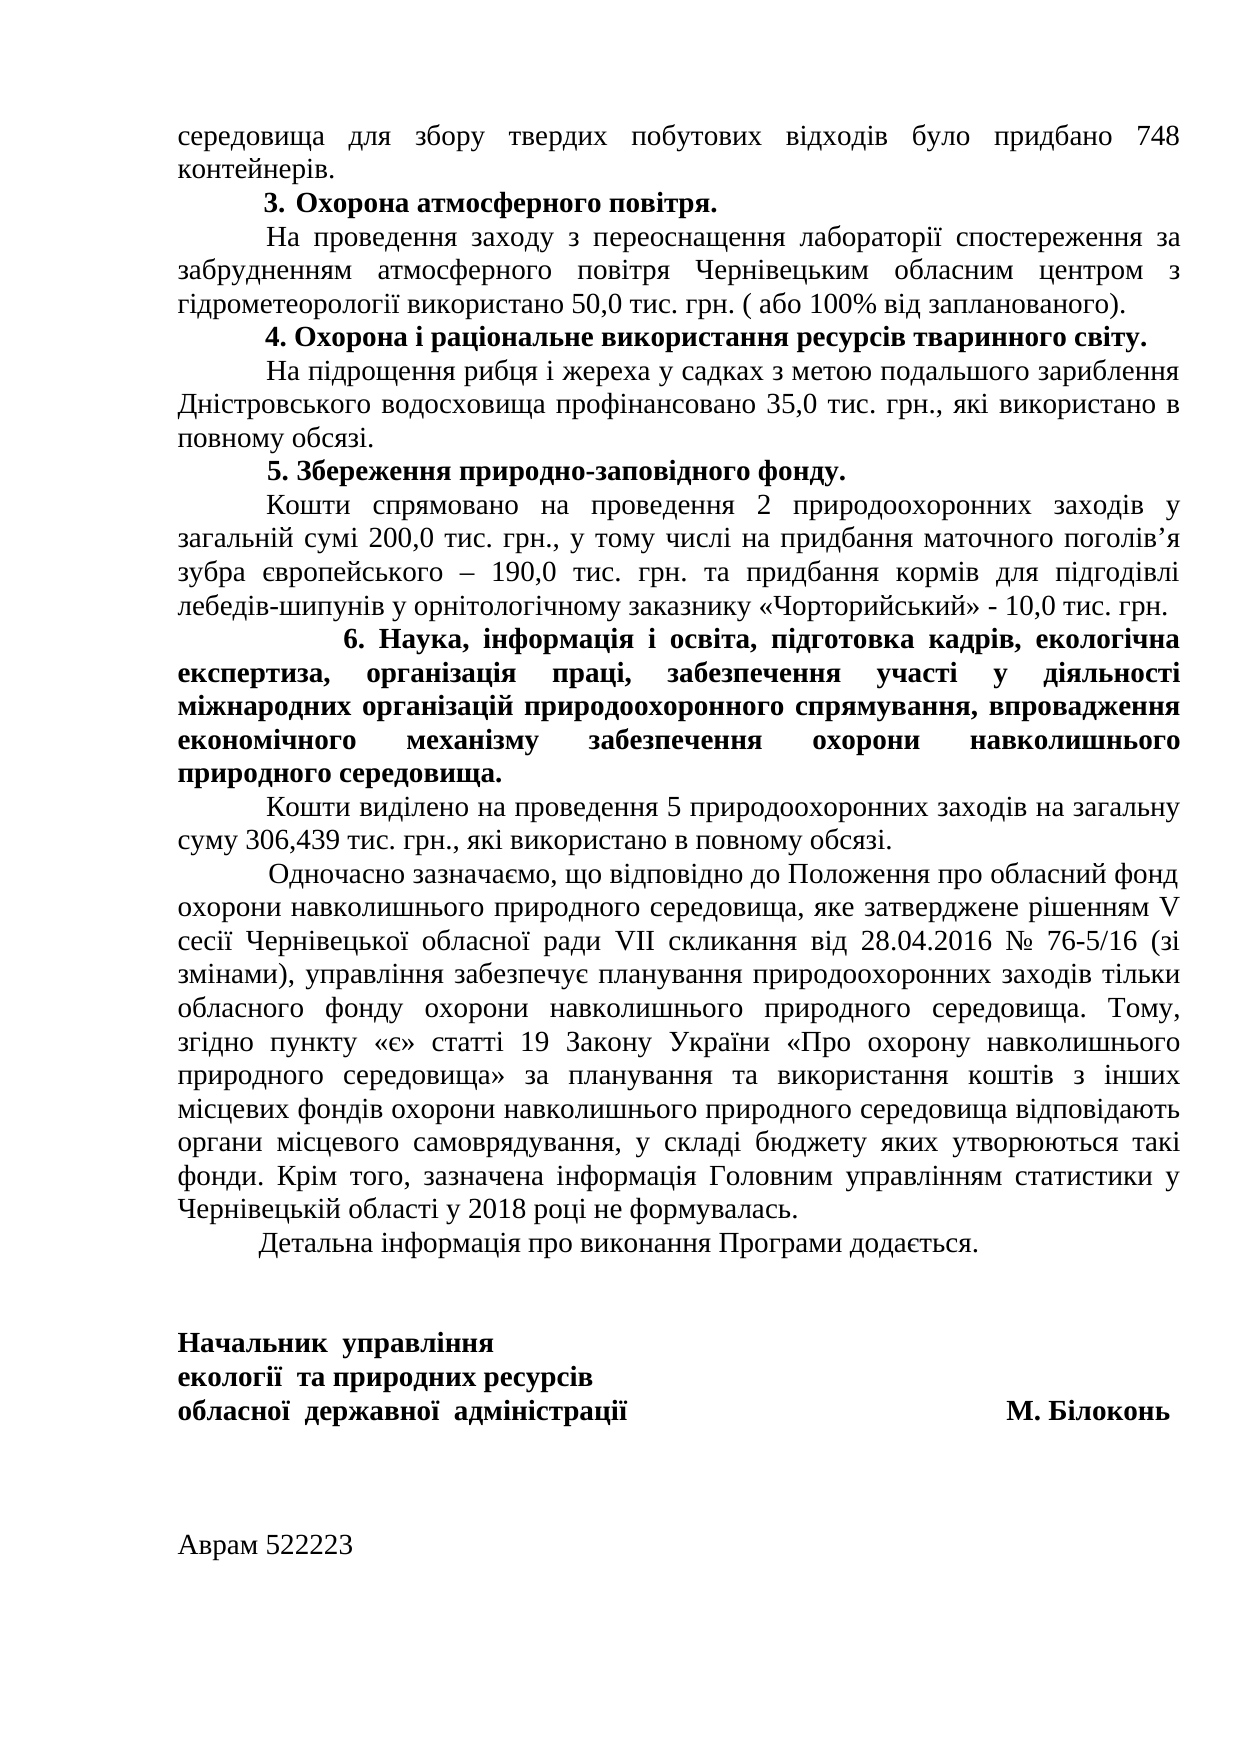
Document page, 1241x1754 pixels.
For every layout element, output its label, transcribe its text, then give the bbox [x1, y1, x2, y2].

subtitle На проведення заходу з переоснащення лабораторії спостереження за забрудненням атмосферного повітря Чернівецьким обласним центром з гідрометеорології використано 50,0 тис. грн. ( або 100% від запланованого). [177, 219, 1181, 319]
subtitle Кошти виділено на проведення 5 природоохоронних заходів на загальну суму 306,439 тис. грн., які використано в повному обсязі. [177, 789, 1181, 856]
text Аврам 522223 [177, 1527, 1181, 1560]
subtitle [177, 118, 1181, 185]
subtitle 5. Збереження природно-заповідного фонду. [252, 453, 1181, 487]
subtitle 6. Наука, інформація і освіта, підготовка кадрів, екологічна експертиза, організація праці, забезпечення участі у діяльності міжнародних організацій природоохоронного спрямування, впровадження економічного механізму забезпечення охорони навколишнього природного середовища. [177, 621, 1181, 789]
text екології та природних ресурсів [177, 1359, 1181, 1393]
text Одночасно зазначаємо, що відповідно до Положення про обласний фонд охорони навколишнього природного середовища, яке затверджене рішенням V сесії Чернівецької обласної ради VII скликання від 28.04.2016 № 76-5/16 (зі змінами), управління забезпечує планування природоохоронних заходів тільки обласного фонду охорони навколишнього природного середовища. Тому, згідно пункту «є» статті 19 Закону України «Про охорону навколишнього природного середовища» за планування та використання коштів з інших місцевих фондів охорони навколишнього природного середовища відповідають органи місцевого самоврядування, у складі бюджету яких утворюються такі фонди. Крім того, зазначена інформація Головним управлінням статистики у Чернівецькій області у 2018 році не формувалась. [177, 856, 1181, 1225]
list На підрощення рибця і жереха у садках з метою подальшого зариблення Дністровського водосховища профінансовано 35,0 тис. грн., які використано в повному обсязі. [177, 353, 1181, 453]
subtitle Охорона атмосферного повітря. [263, 185, 1181, 219]
text Детальна інформація про виконання Програми додається. [177, 1225, 1181, 1258]
list 4. Охорона і раціональне використання ресурсів тваринного світу. [177, 319, 1181, 353]
subtitle Кошти спрямовано на проведення 2 природоохоронних заходів у загальній сумі 200,0 тис. грн., у тому числі на придбання маточного поголів’я зубра європейського – 190,0 тис. грн. та придбання кормів для підгодівлі лебедів-шипунів у орнітологічному заказнику «Чорторийський» - 10,0 тис. грн. [177, 487, 1181, 621]
text Начальник управління [177, 1326, 1181, 1359]
text обласної державної адміністрації М. Білоконь [177, 1393, 1181, 1426]
